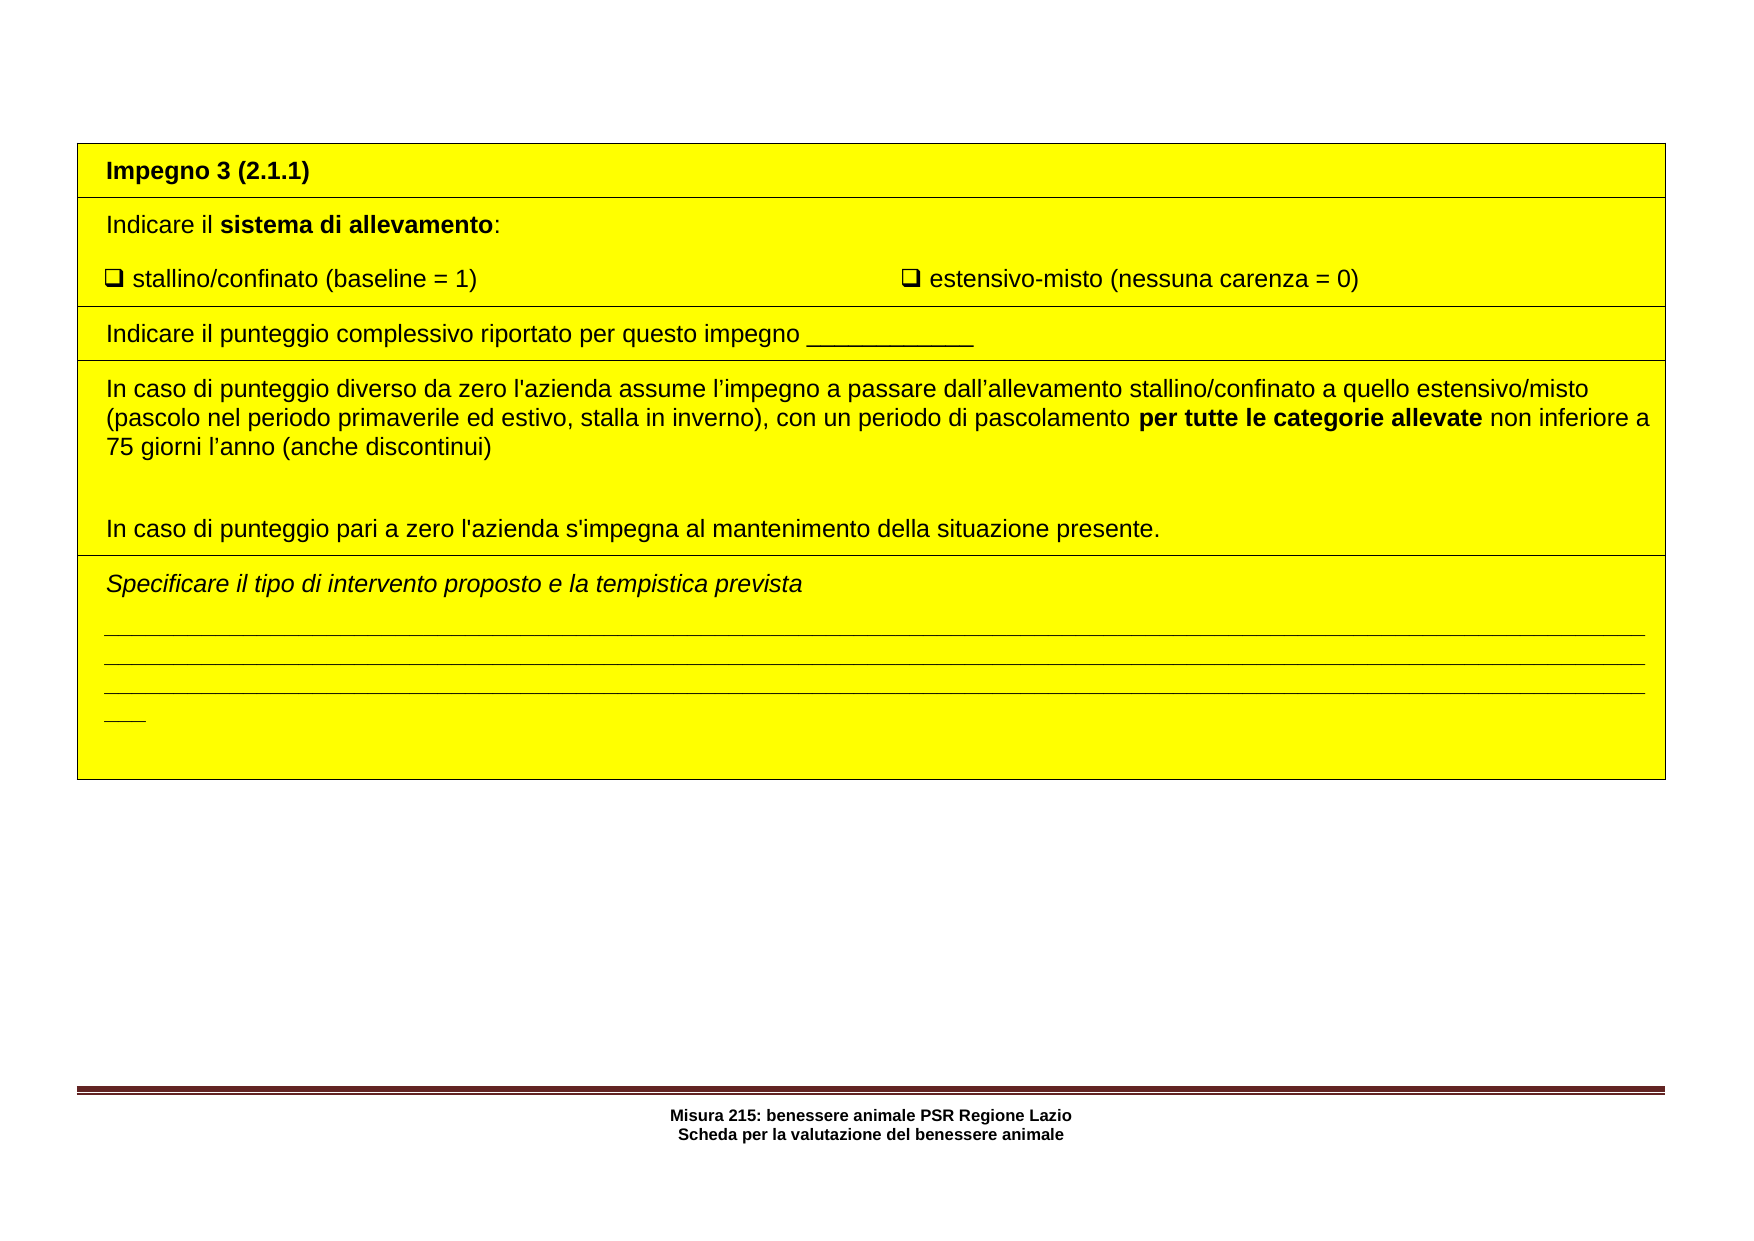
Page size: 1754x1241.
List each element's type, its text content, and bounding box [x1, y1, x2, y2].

table_cell estensivo-misto (nessuna carenza = 0) [871, 252, 1665, 306]
table_cell In caso di punteggio diverso da zero l'azienda assume l’impegno a passare dall’allevamento stallino/confinato a quello estensivo/misto (pascolo nel periodo primaverile ed estivo, stalla in inverno), con un periodo di pascolamento per tutte le categorie allevate non inferiore a 75 giorni l’anno (anche discontinui) In caso di punteggio pari a zero l'azienda s'impegna al mantenimento della situazione presente. [78, 361, 1665, 555]
table_cell Indicare il punteggio complessivo riportato per questo impegno ____________ [78, 307, 1665, 360]
table_header Impegno 3 (2.1.1) [78, 144, 1665, 197]
table_cell Indicare il sistema di allevamento: [78, 198, 1665, 252]
table_cell Specificare il tipo di intervento proposto e la tempistica prevista ________________________________________________________________________________________________________________________________________________________________________________________________________________________________________________________________________________________________________________________________________________ [78, 556, 1665, 779]
table_cell stallino/confinato (baseline = 1) [78, 252, 871, 306]
